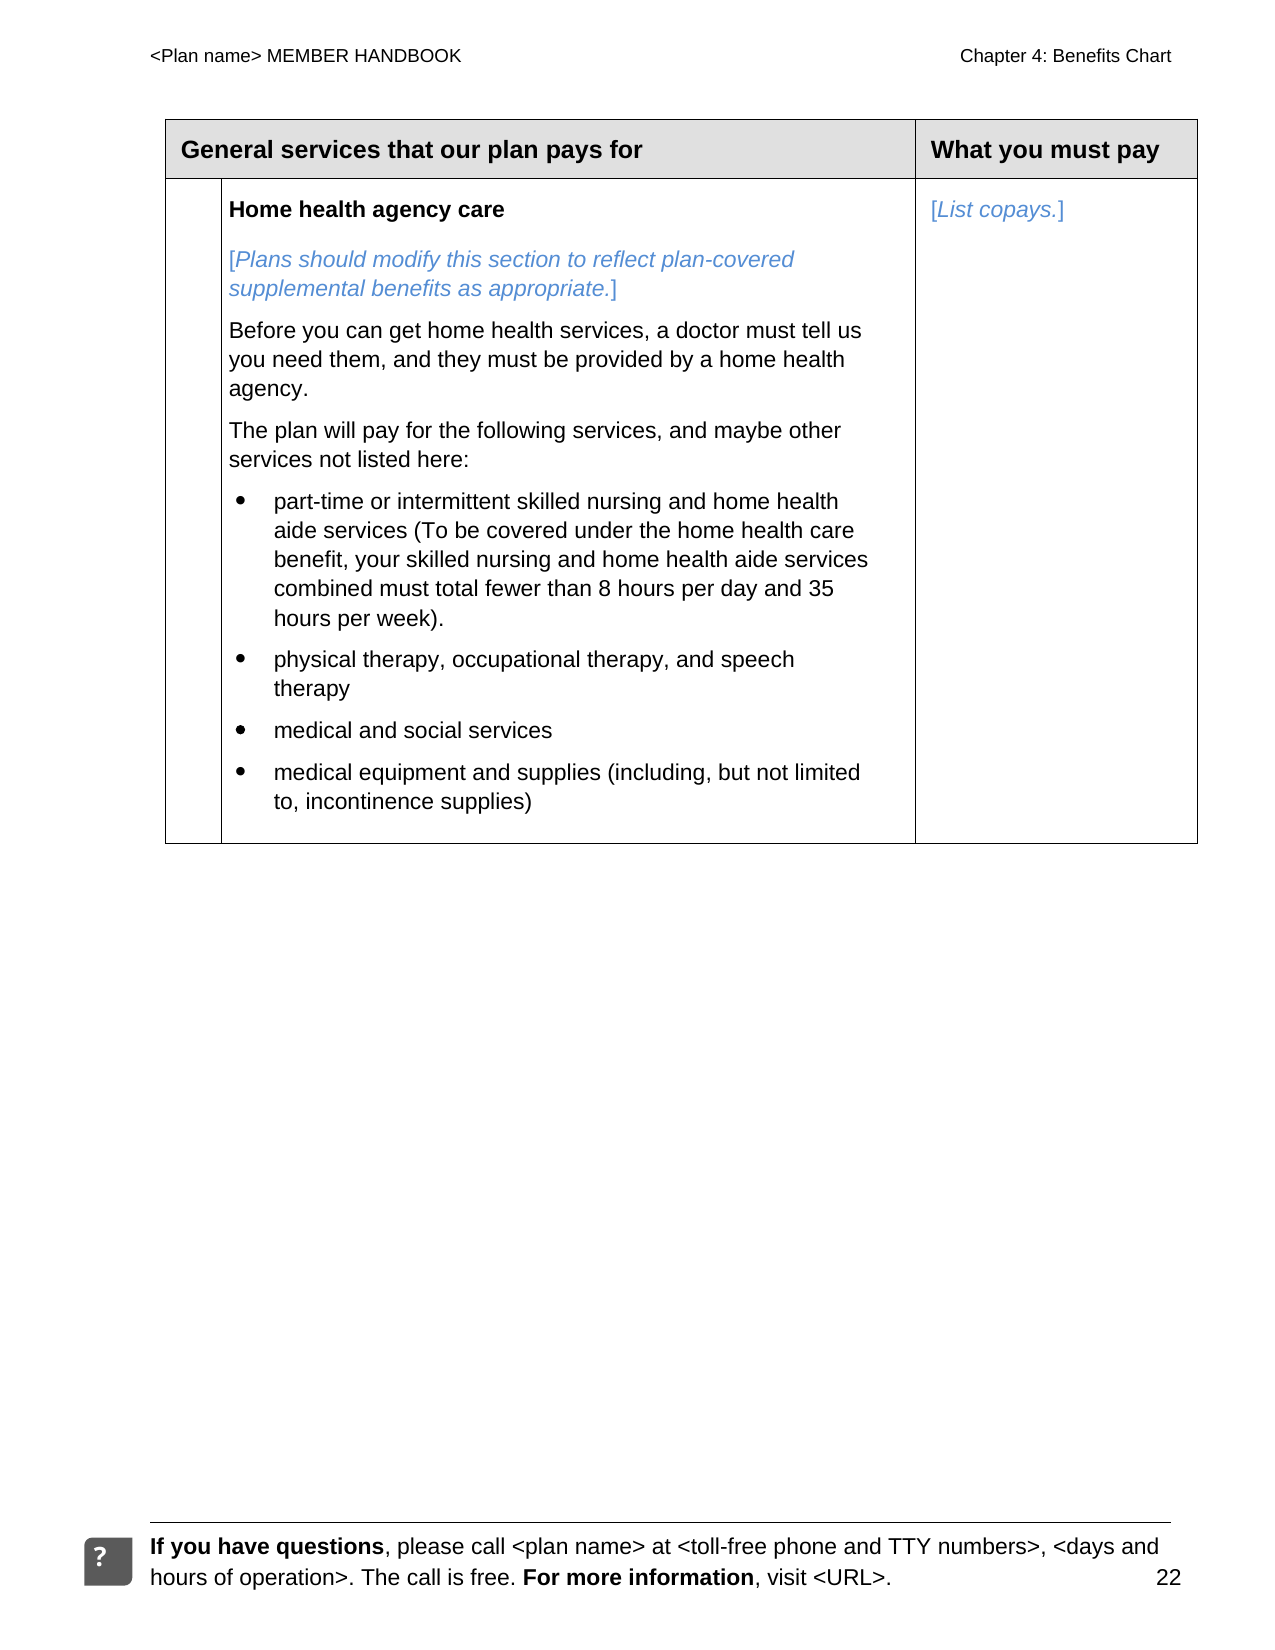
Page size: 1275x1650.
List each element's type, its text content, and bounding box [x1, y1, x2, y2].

table_cell Home health agency care [Plans should modify this section to reflect plan-covered supplemental benefits as appropriate.] Before you can get home health services, a doctor must tell us you need them, and they must be provided by a home health agency. The plan will pay for the following services, and maybe other services not listed here: part-time or intermittent skilled nursing and home health aide services (To be covered under the home health care benefit, your skilled nursing and home health aide services combined must total fewer than 8 hours per day and 35 hours per week). physical therapy, occupational therapy, and speech therapy medical and social services medical equipment and supplies (including, but not limited to, incontinence supplies) [222, 179, 915, 843]
table_header What you must pay [916, 120, 1197, 178]
table_header General services that our plan pays for [166, 120, 915, 178]
table_cell [166, 179, 221, 843]
table_cell [List copays.] [916, 179, 1197, 843]
